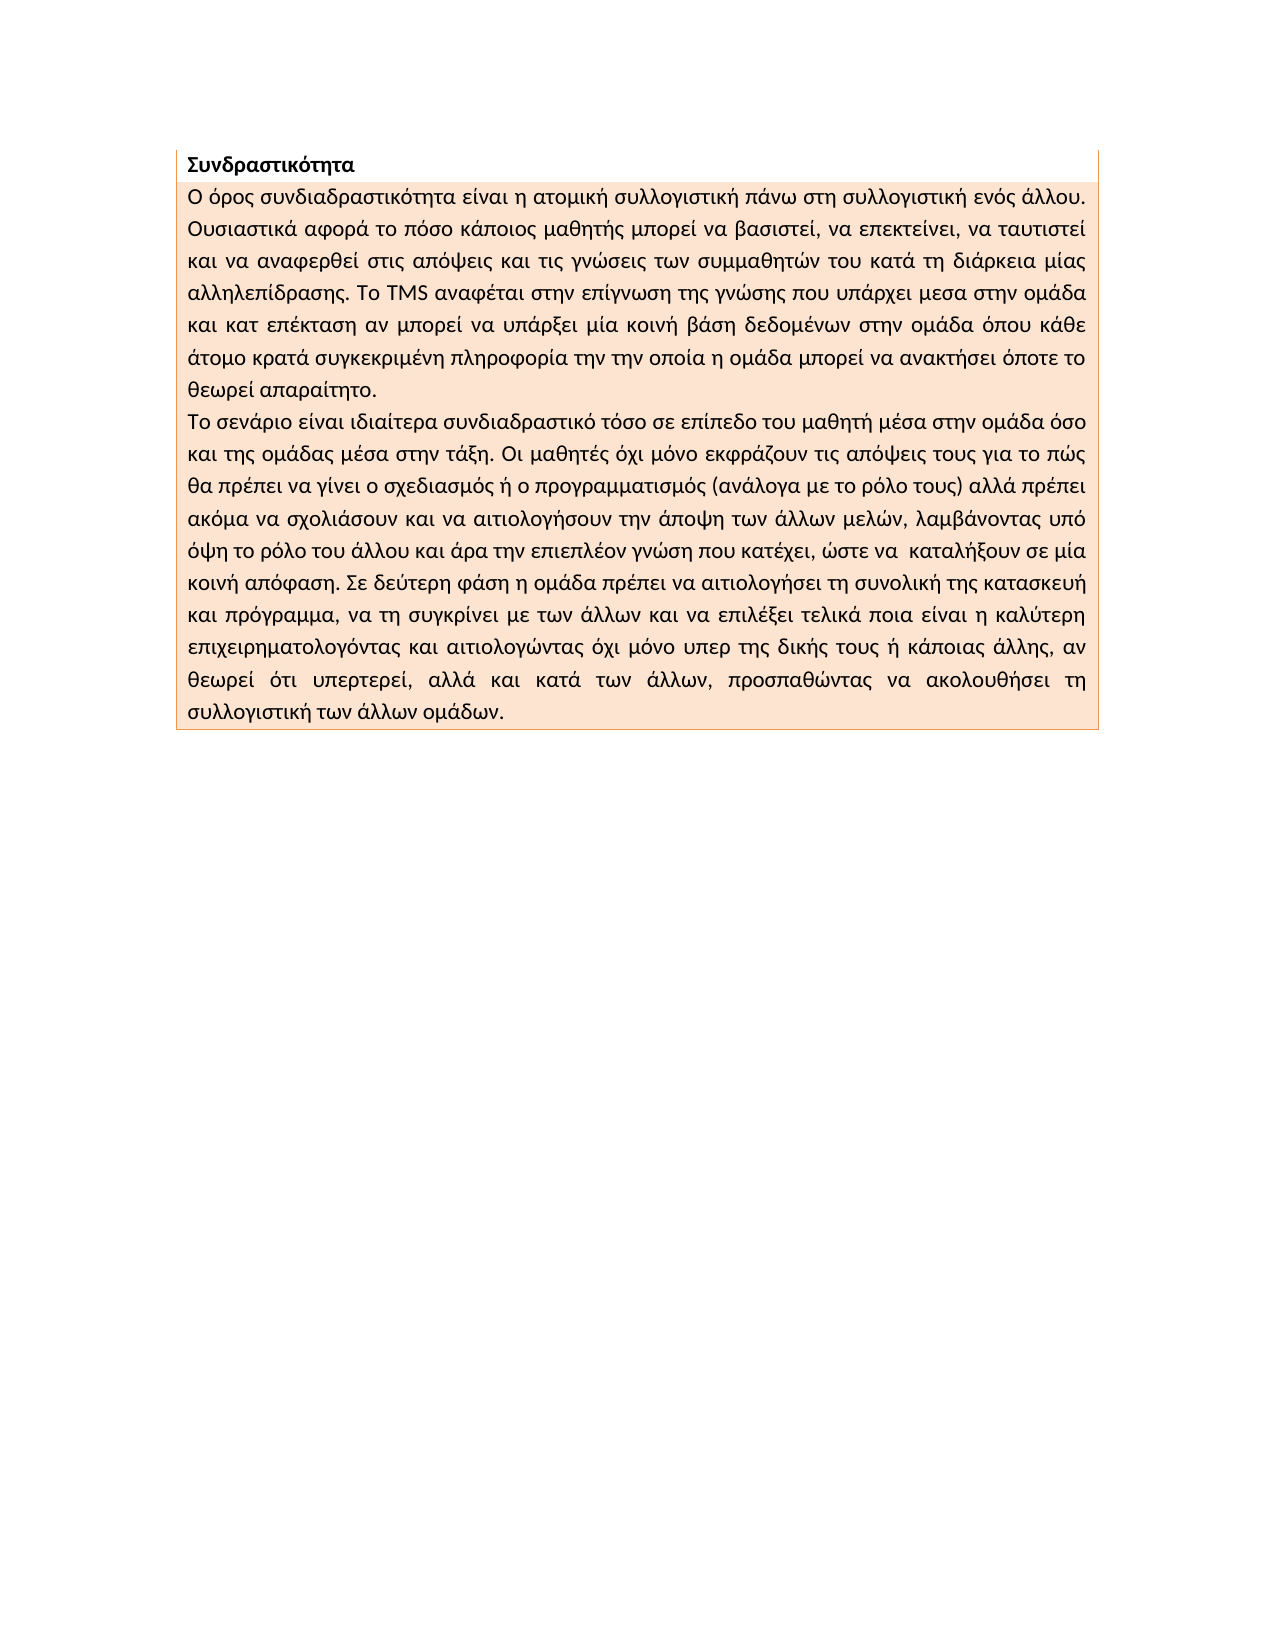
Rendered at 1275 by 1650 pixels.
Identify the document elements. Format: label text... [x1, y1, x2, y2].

table_cell Ο όρος συνδιαδραστικότητα είναι η ατομική συλλογιστική πάνω στη συλλογιστική ενός άλλου. Ουσιαστικά αφορά το πόσο κάποιος μαθητής μπορεί να βασιστεί, να επεκτείνει, να ταυτιστεί και να αναφερθεί στις απόψεις και τις γνώσεις των συμμαθητών του κατά τη διάρκεια μίας αλληλεπίδρασης. Το TMS αναφέται στην επίγνωση της γνώσης που υπάρχει μεσα στην ομάδα και κατ επέκταση αν μπορεί να υπάρξει μία κοινή βάση δεδομένων στην ομάδα όπου κάθε άτομο κρατά συγκεκριμένη πληροφορία την την οποία η ομάδα μπορεί να ανακτήσει όποτε το θεωρεί απαραίτητο. Το σενάριο είναι ιδιαίτερα συνδιαδραστικό τόσο σε επίπεδο του μαθητή μέσα στην ομάδα όσο και της ομάδας μέσα στην τάξη. Οι μαθητές όχι μόνο εκφράζουν τις απόψεις τους για το πώς θα πρέπει να γίνει ο σχεδιασμός ή ο προγραμματισμός (ανάλογα με το ρόλο τους) αλλά πρέπει ακόμα να σχολιάσουν και να αιτιολογήσουν την άποψη των άλλων μελών, λαμβάνοντας υπό όψη το ρόλο του άλλου και άρα την επιεπλέον γνώση που κατέχει, ώστε να καταλήξουν σε μία κοινή απόφαση. Σε δεύτερη φάση η ομάδα πρέπει να αιτιολογήσει τη συνολική της κατασκευή και πρόγραμμα, να τη συγκρίνει με των άλλων και να επιλέξει τελικά ποια είναι η καλύτερη επιχειρηματολογόντας και αιτιολογώντας όχι μόνο υπερ της δικής τους ή κάποιας άλλης, αν θεωρεί ότι υπερτερεί, αλλά και κατά των άλλων, προσπαθώντας να ακολουθήσει τη συλλογιστική των άλλων ομάδων. [177, 182, 1098, 729]
table_cell Συνδραστικότητα [177, 150, 1098, 182]
